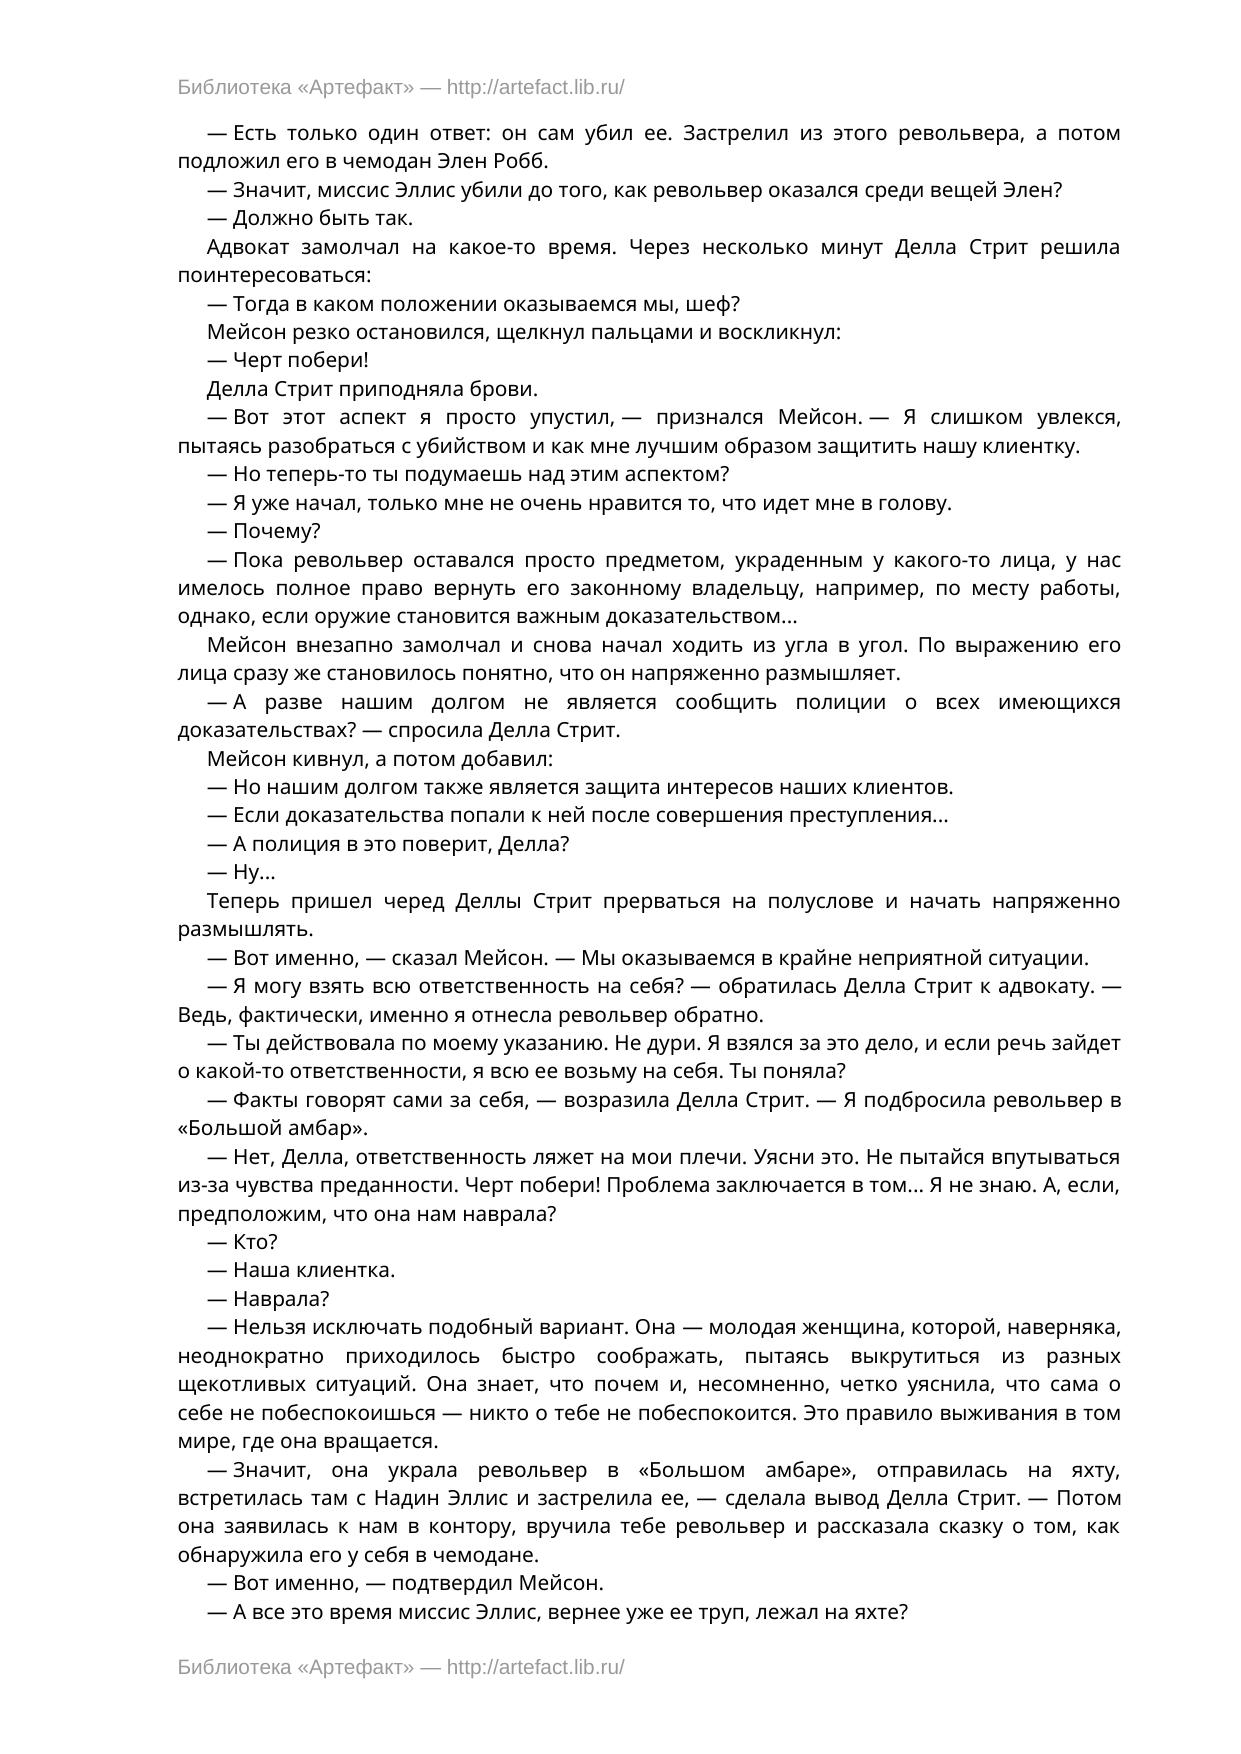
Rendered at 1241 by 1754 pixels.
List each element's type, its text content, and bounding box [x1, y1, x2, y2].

text — Ну... [177, 857, 1122, 886]
text — Тогда в каком положении оказываемся мы, шеф? [177, 289, 1122, 317]
text — Но теперь-то ты подумаешь над этим аспектом? [177, 459, 1122, 488]
text Адвокат замолчал на какое-то время. Через несколько минут Делла Стрит решила поинтересоваться: [177, 232, 1122, 289]
text — Вот именно, — подтвердил Мейсон. [177, 1568, 1122, 1597]
text — А все это время миссис Эллис, вернее уже ее труп, лежал на яхте? [177, 1597, 1122, 1625]
text — Значит, миссис Эллис убили до того, как револьвер оказался среди вещей Элен? [177, 175, 1122, 203]
text — Наврала? [177, 1284, 1122, 1312]
text — А разве нашим долгом не является сообщить полиции о всех имеющихся доказательствах? — спросила Делла Стрит. [177, 687, 1122, 744]
text — Черт побери! [177, 346, 1122, 374]
text — Вот именно, — сказал Мейсон. — Мы оказываемся в крайне неприятной ситуации. [177, 943, 1122, 971]
text — Факты говорят сами за себя, — возразила Делла Стрит. — Я подбросила револьвер в «Большой амбар». [177, 1085, 1122, 1142]
text — Есть только один ответ: он сам убил ее. Застрелил из этого револьвера, а потом подложил его в чемодан Элен Робб. [177, 118, 1122, 175]
text — А полиция в это поверит, Делла? [177, 829, 1122, 857]
text — Пока револьвер оставался просто предметом, украденным у какого-то лица, у нас имелось полное право вернуть его законному владельцу, например, по месту работы, однако, если оружие становится важным доказательством... [177, 545, 1122, 630]
text — Но нашим долгом также является защита интересов наших клиентов. [177, 772, 1122, 801]
text — Я могу взять всю ответственность на себя? — обратилась Делла Стрит к адвокату. — Ведь, фактически, именно я отнесла револьвер обратно. [177, 971, 1122, 1028]
text Теперь пришел черед Деллы Стрит прерваться на полуслове и начать напряженно размышлять. [177, 886, 1122, 943]
text — Я уже начал, только мне не очень нравится то, что идет мне в голову. [177, 488, 1122, 516]
text — Значит, она украла револьвер в «Большом амбаре», отправилась на яхту, встретилась там с Надин Эллис и застрелила ее, — сделала вывод Делла Стрит. — Потом она заявилась к нам в контору, вручила тебе револьвер и рассказала сказку о том, как обнаружила его у себя в чемодане. [177, 1455, 1122, 1568]
text — Наша клиентка. [177, 1256, 1122, 1284]
text — Нельзя исключать подобный вариант. Она — молодая женщина, которой, наверняка, неоднократно приходилось быстро соображать, пытаясь выкрутиться из разных щекотливых ситуаций. Она знает, что почем и, несомненно, четко уяснила, что сама о себе не побеспокоишься — никто о тебе не побеспокоится. Это правило выживания в том мире, где она вращается. [177, 1312, 1122, 1455]
text — Должно быть так. [177, 203, 1122, 232]
text — Если доказательства попали к ней после совершения преступления... [177, 801, 1122, 829]
text — Ты действовала по моему указанию. Не дури. Я взялся за это дело, и если речь зайдет о какой-то ответственности, я всю ее возьму на себя. Ты поняла? [177, 1028, 1122, 1085]
text — Почему? [177, 516, 1122, 545]
text Делла Стрит приподняла брови. [177, 374, 1122, 402]
text Мейсон внезапно замолчал и снова начал ходить из угла в угол. По выражению его лица сразу же становилось понятно, что он напряженно размышляет. [177, 630, 1122, 687]
text — Нет, Делла, ответственность ляжет на мои плечи. Уясни это. Не пытайся впутываться из-за чувства преданности. Черт побери! Проблема заключается в том... Я не знаю. А, если, предположим, что она нам наврала? [177, 1142, 1122, 1227]
text — Вот этот аспект я просто упустил, — признался Мейсон. — Я слишком увлекся, пытаясь разобраться с убийством и как мне лучшим образом защитить нашу клиентку. [177, 402, 1122, 459]
text Мейсон кивнул, а потом добавил: [177, 744, 1122, 772]
text — Кто? [177, 1227, 1122, 1256]
text Мейсон резко остановился, щелкнул пальцами и воскликнул: [177, 317, 1122, 346]
